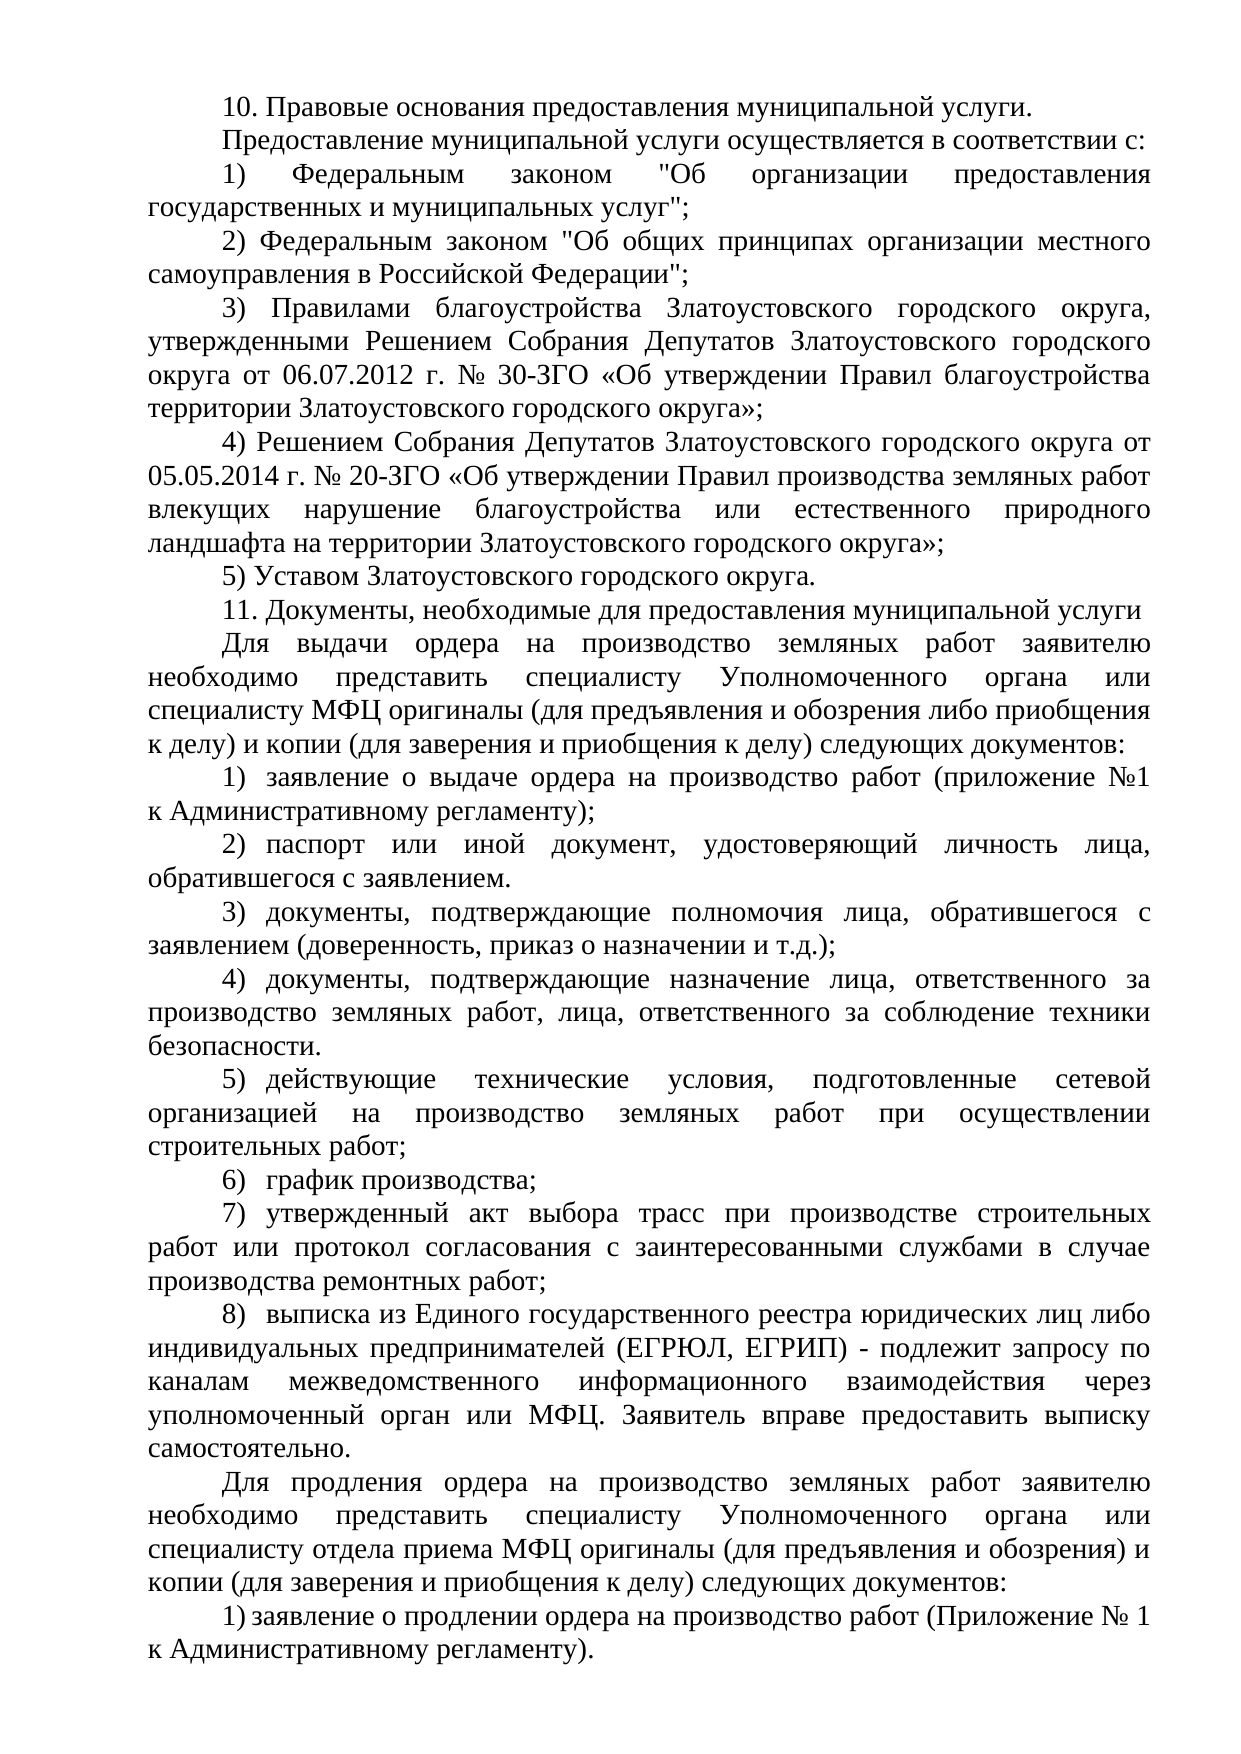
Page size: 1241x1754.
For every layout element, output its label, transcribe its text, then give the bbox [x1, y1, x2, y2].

text 10. Правовые основания предоставления муниципальной услуги. [148, 89, 1152, 122]
text Для выдачи ордера на производство земляных работ заявителю необходимо представить специалисту Уполномоченного органа или специалисту МФЦ оригиналы (для предъявления и обозрения либо приобщения к делу) и копии (для заверения и приобщения к делу) следующих документов: [148, 625, 1152, 759]
list выписка из Единого государственного реестра юридических лиц либо индивидуальных предпринимателей (ЕГРЮЛ, ЕГРИП) - подлежит запросу по каналам межведомственного информационного взаимодействия через уполномоченный орган или МФЦ. Заявитель вправе предоставить выписку самостоятельно. [148, 1296, 1152, 1464]
text 5) Уставом Златоустовского городского округа. [148, 558, 1152, 592]
list документы, подтверждающие назначение лица, ответственного за производство земляных работ, лица, ответственного за соблюдение техники безопасности. [148, 961, 1152, 1061]
text 2) Федеральным законом "Об общих принципах организации местного самоуправления в Российской Федерации"; [148, 223, 1152, 290]
text 11. Документы, необходимые для предоставления муниципальной услуги [148, 592, 1152, 625]
text Предоставление муниципальной услуги осуществляется в соответствии с: [148, 122, 1152, 156]
list паспорт или иной документ, удостоверяющий личность лица, обратившегося с заявлением. [148, 827, 1152, 894]
list документы, подтверждающие полномочия лица, обратившегося с заявлением (доверенность, приказ о назначении и т.д.); [148, 894, 1152, 961]
list утвержденный акт выбора трасс при производстве строительных работ или протокол согласования с заинтересованными службами в случае производства ремонтных работ; [148, 1196, 1152, 1296]
text 1) Федеральным законом "Об организации предоставления государственных и муниципальных услуг"; [148, 156, 1152, 223]
list заявление о продлении ордера на производство работ (Приложение № 1 к Административному регламенту). [148, 1598, 1152, 1665]
list график производства; [148, 1162, 1152, 1196]
text 4) Решением Собрания Депутатов Златоустовского городского округа от 05.05.2014 г. № 20-ЗГО «Об утверждении Правил производства земляных работ влекущих нарушение благоустройства или естественного природного ландшафта на территории Златоустовского городского округа»; [148, 424, 1152, 558]
text 3) Правилами благоустройства Златоустовского городского округа, утвержденными Решением Собрания Депутатов Златоустовского городского округа от 06.07.2012 г. № 30-ЗГО «Об утверждении Правил благоустройства территории Златоустовского городского округа»; [148, 290, 1152, 424]
list заявление о выдаче ордера на производство работ (приложение №1 к Административному регламенту); [148, 759, 1152, 827]
list действующие технические условия, подготовленные сетевой организацией на производство земляных работ при осуществлении строительных работ; [148, 1061, 1152, 1162]
text Для продления ордера на производство земляных работ заявителю необходимо представить специалисту Уполномоченного органа или специалисту отдела приема МФЦ оригиналы (для предъявления и обозрения) и копии (для заверения и приобщения к делу) следующих документов: [148, 1464, 1152, 1598]
